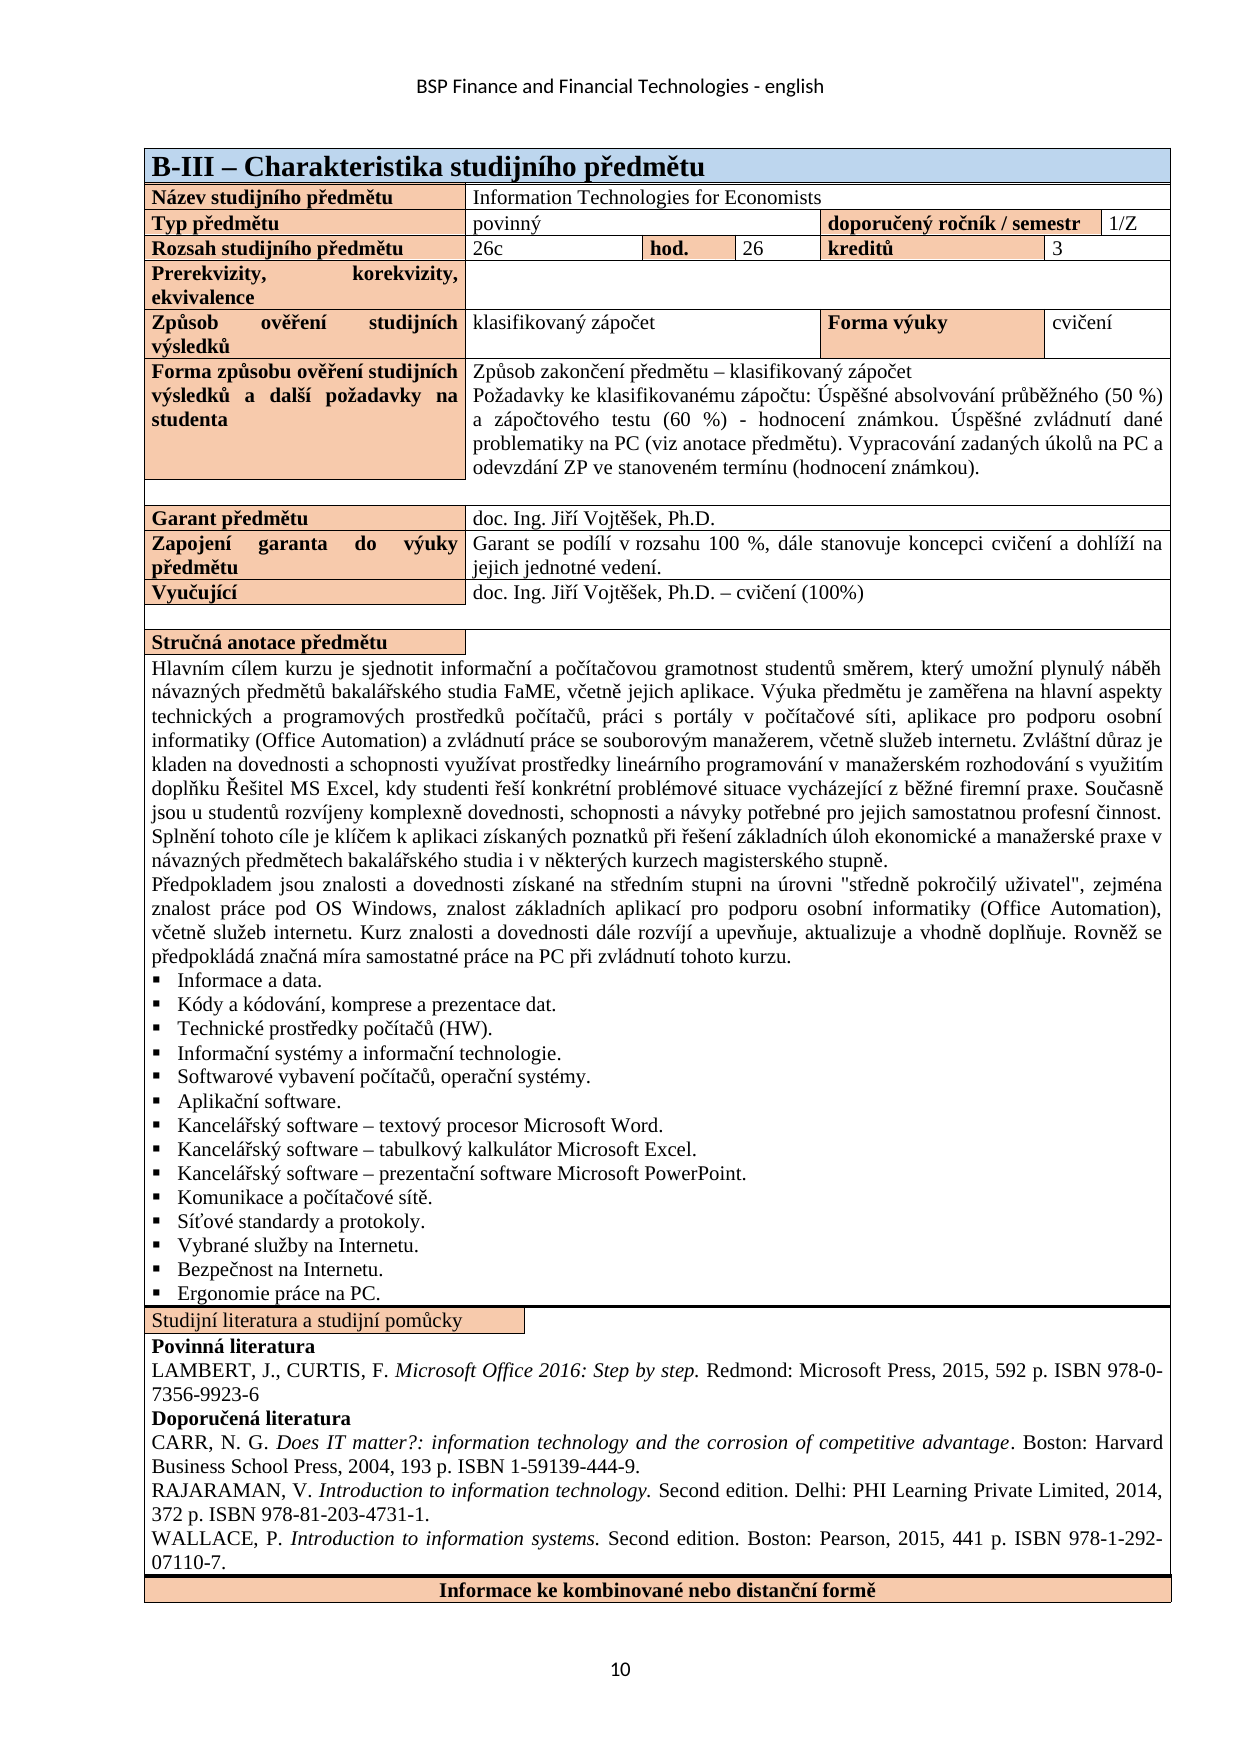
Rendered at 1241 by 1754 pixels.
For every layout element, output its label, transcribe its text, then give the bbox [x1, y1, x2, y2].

table_cell cvičení [1045, 310, 1170, 358]
table_cell Povinná literatura LAMBERT, J., CURTIS, F. Microsoft Office 2016: Step by step. Redmond: Microsoft Press, 2015, 592 p. ISBN 978-0-7356-9923-6 Doporučená literatura CARR, N. G. Does IT matter?: information technology and the corrosion of competitive advantage. Boston: Harvard Business School Press, 2004, 193 p. ISBN 1-59139-444-9. RAJARAMAN, V. Introduction to information technology. Second edition. Delhi: PHI Learning Private Limited, 2014, 372 p. ISBN 978-81-203-4731-1. WALLACE, P. Introduction to information systems. Second edition. Boston: Pearson, 2015, 441 p. ISBN 978-1-292-07110-7. [145, 1333, 1170, 1574]
table_cell [145, 604, 1170, 629]
table_cell doporučený ročník / semestr [821, 210, 1101, 234]
table_cell hod. [643, 236, 735, 259]
table_cell 3 [1045, 236, 1170, 259]
table_cell 26 [736, 236, 820, 259]
table_cell Název studijního předmětu [145, 185, 465, 209]
table_cell Informace ke kombinované nebo distanční formě [145, 1578, 1171, 1602]
table_cell 1/Z [1102, 210, 1170, 234]
table_cell Garant předmětu [145, 506, 465, 530]
table_cell Prerekvizity, korekvizity, ekvivalence [145, 261, 465, 309]
table_cell Vyučující [145, 580, 465, 604]
table_cell povinný [466, 210, 820, 234]
table_cell 26c [466, 236, 642, 259]
table_cell Způsob zakončení předmětu – klasifikovaný zápočet Požadavky ke klasifikovanému zápočtu: Úspěšné absolvování průběžného (50 %) a zápočtového testu (60 %) - hodnocení známkou. Úspěšné zvládnutí dané problematiky na PC (viz anotace předmětu). Vypracování zadaných úkolů na PC a odevzdání ZP ve stanoveném termínu (hodnocení známkou). [466, 359, 1170, 479]
table_cell kreditů [821, 236, 1044, 259]
table_cell Rozsah studijního předmětu [145, 236, 465, 259]
table_cell [145, 479, 1170, 505]
table_cell Zapojení garanta do výuky předmětu [145, 531, 465, 579]
table_cell [466, 630, 1170, 654]
table_cell klasifikovaný zápočet [466, 310, 820, 358]
table_cell Garant se podílí v rozsahu 100 %, dále stanovuje koncepci cvičení a dohlíží na jejich jednotné vedení. [466, 531, 1170, 579]
table_cell Stručná anotace předmětu [145, 630, 465, 654]
table_cell Forma způsobu ověření studijních výsledků a další požadavky na studenta [145, 359, 465, 479]
table_cell Způsob ověření studijních výsledků [145, 310, 465, 358]
table_cell [525, 1308, 1170, 1333]
table_cell Hlavním cílem kurzu je sjednotit informační a počítačovou gramotnost studentů směrem, který umožní plynulý náběh návazných předmětů bakalářského studia FaME, včetně jejich aplikace. Výuka předmětu je zaměřena na hlavní aspekty technických a programových prostředků počítačů, práci s portály v počítačové síti, aplikace pro podporu osobní informatiky (Office Automation) a zvládnutí práce se souborovým manažerem, včetně služeb internetu. Zvláštní důraz je kladen na dovednosti a schopnosti využívat prostředky lineárního programování v manažerském rozhodování s využitím doplňku Řešitel MS Excel, kdy studenti řeší konkrétní problémové situace vycházející z běžné firemní praxe. Současně jsou u studentů rozvíjeny komplexně dovednosti, schopnosti a návyky potřebné pro jejich samostatnou profesní činnost. Splnění tohoto cíle je klíčem k aplikaci získaných poznatků při řešení základních úloh ekonomické a manažerské praxe v návazných předmětech bakalářského studia i v některých kurzech magisterského stupně. Předpokladem jsou znalosti a dovednosti získané na středním stupni na úrovni "středně pokročilý uživatel", zejména znalost práce pod OS Windows, znalost základních aplikací pro podporu osobní informatiky (Office Automation), včetně služeb internetu. Kurz znalosti a dovednosti dále rozvíjí a upevňuje, aktualizuje a vhodně doplňuje. Rovněž se předpokládá značná míra samostatné práce na PC při zvládnutí tohoto kurzu. Informace a data. Kódy a kódování, komprese a prezentace dat. Technické prostředky počítačů (HW). Informační systémy a informační technologie. Softwarové vybavení počítačů, operační systémy. Aplikační software. Kancelářský software – textový procesor Microsoft Word. Kancelářský software – tabulkový kalkulátor Microsoft Excel. Kancelářský software – prezentační software Microsoft PowerPoint. Komunikace a počítačové sítě. Síťové standardy a protokoly. Vybrané služby na Internetu. Bezpečnost na Internetu. Ergonomie práce na PC. [145, 654, 1170, 1305]
table_cell Studijní literatura a studijní pomůcky [145, 1308, 524, 1333]
table_cell Forma výuky [821, 310, 1044, 358]
table_header B-III – Charakteristika studijního předmětu [145, 149, 1170, 182]
table_cell doc. Ing. Jiří Vojtěšek, Ph.D. [466, 506, 1170, 530]
table_cell [466, 261, 1170, 309]
table_cell Information Technologies for Economists [466, 185, 1170, 209]
table_cell doc. Ing. Jiří Vojtěšek, Ph.D. – cvičení (100%) [466, 580, 1170, 604]
table_cell Typ předmětu [145, 210, 465, 234]
